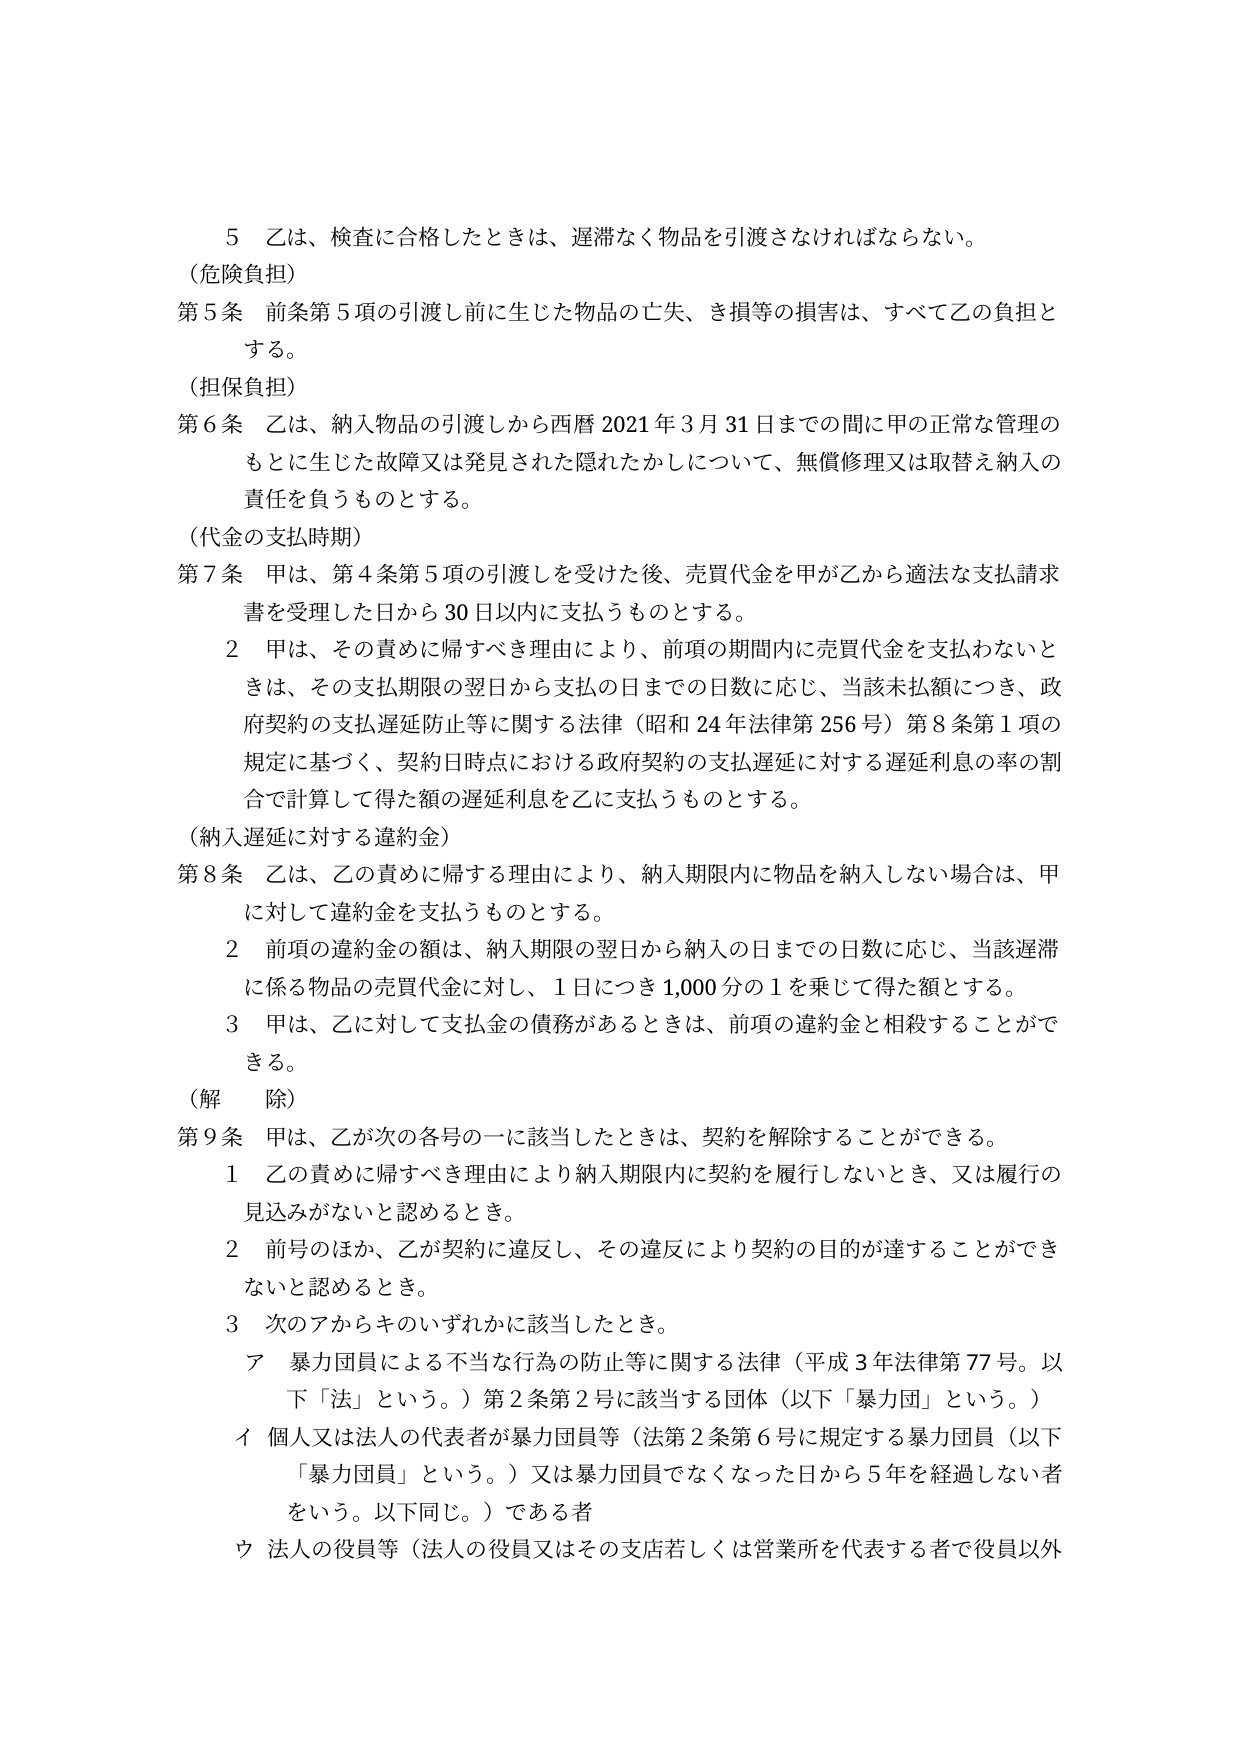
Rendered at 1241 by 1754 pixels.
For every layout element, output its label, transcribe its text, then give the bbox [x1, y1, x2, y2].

text （解 除） [177, 1079, 1063, 1117]
text 第９条 甲は、乙が次の各号の一に該当したときは、契約を解除することができる。 [177, 1117, 1063, 1154]
text １ 乙の責めに帰すべき理由により納入期限内に契約を履行しないとき、又は履行の見込みがないと認めるとき。 [221, 1154, 1063, 1229]
text ア 暴力団員による不当な行為の防止等に関する法律（平成3年法律第77号。以下「法」という。）第２条第２号に該当する団体（以下「暴力団」という。） [177, 1342, 1063, 1417]
text 第７条 甲は、第４条第５項の引渡しを受けた後、売買代金を甲が乙から適法な支払請求書を受理した日から30日以内に支払うものとする。 [177, 554, 1063, 629]
text イ 個人又は法人の代表者が暴力団員等（法第２条第６号に規定する暴力団員（以下「暴力団員」という。）又は暴力団員でなくなった日から５年を経過しない者をいう。以下同じ。）である者 [177, 1417, 1063, 1529]
text ２ 甲は、その責めに帰すべき理由により、前項の期間内に売買代金を支払わないときは、その支払期限の翌日から支払の日までの日数に応じ、当該未払額につき、政府契約の支払遅延防止等に関する法律（昭和24年法律第256号）第８条第１項の規定に基づく、契約日時点における政府契約の支払遅延に対する遅延利息の率の割合で計算して得た額の遅延利息を乙に支払うものとする。 [221, 629, 1063, 817]
text 第８条 乙は、乙の責めに帰する理由により、納入期限内に物品を納入しない場合は、甲に対して違約金を支払うものとする。 [177, 854, 1063, 929]
text ２ 前項の違約金の額は、納入期限の翌日から納入の日までの日数に応じ、当該遅滞に係る物品の売買代金に対し、１日につき1,000分の１を乗じて得た額とする。 [221, 929, 1063, 1004]
text ３ 甲は、乙に対して支払金の債務があるときは、前項の違約金と相殺することができる。 [221, 1004, 1063, 1079]
text 第６条 乙は、納入物品の引渡しから西暦2021年３月31日までの間に甲の正常な管理のもとに生じた故障又は発見された隠れたかしについて、無償修理又は取替え納入の責任を負うものとする。 [177, 404, 1063, 517]
text ５ 乙は、検査に合格したときは、遅滞なく物品を引渡さなければならない。 [177, 217, 1063, 254]
text ２ 前号のほか、乙が契約に違反し、その違反により契約の目的が達することができないと認めるとき。 [221, 1229, 1063, 1304]
text （納入遅延に対する違約金） [177, 817, 1063, 854]
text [177, 1529, 1063, 1567]
text ３ 次のアからキのいずれかに該当したとき。 [221, 1304, 1063, 1342]
text （危険負担） [177, 254, 1063, 292]
text （代金の支払時期） [177, 517, 1063, 554]
text 第５条 前条第５項の引渡し前に生じた物品の亡失、き損等の損害は、すべて乙の負担とする。 [177, 292, 1063, 367]
text （担保負担） [177, 367, 1063, 404]
